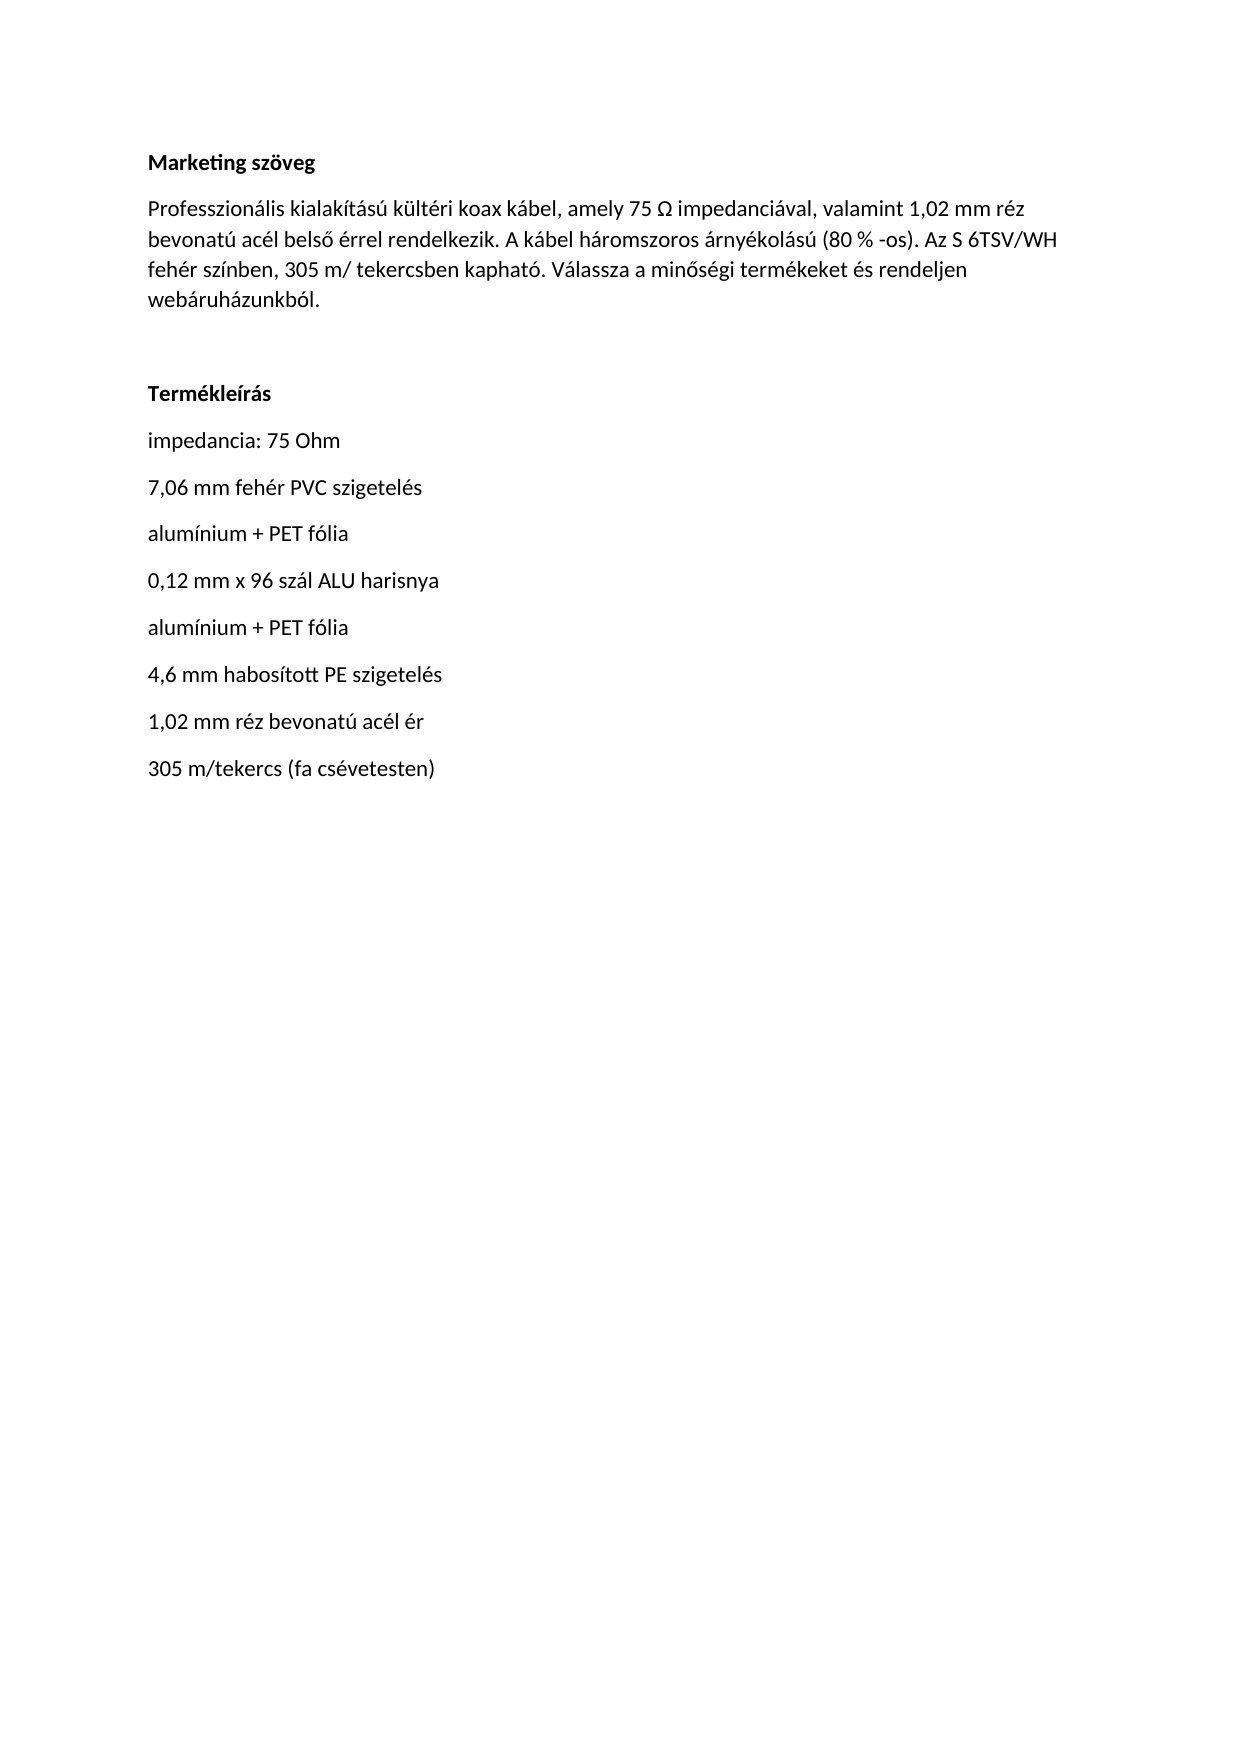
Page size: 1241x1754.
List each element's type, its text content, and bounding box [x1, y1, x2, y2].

text impedancia: 75 Ohm [148, 426, 1093, 454]
text alumínium + PET fólia [148, 519, 1093, 547]
text 4,6 mm habosított PE szigetelés [148, 660, 1093, 688]
text Professzionális kialakítású kültéri koax kábel, amely 75 Ω impedanciával, valamint 1,02 mm réz bevonatú acél belső érrel rendelkezik. A kábel háromszoros árnyékolású (80 % -os). Az S 6TSV/WH fehér színben, 305 m/ tekercsben kapható. Válassza a minőségi termékeket és rendeljen webáruházunkból. [148, 194, 1093, 313]
text 7,06 mm fehér PVC szigetelés [148, 473, 1093, 501]
text 0,12 mm x 96 szál ALU harisnya [148, 566, 1093, 594]
text alumínium + PET fólia [148, 613, 1093, 641]
text Termékleírás [148, 379, 1093, 407]
text 305 m/tekercs (fa csévetesten) [148, 754, 1093, 782]
text Marketing szöveg [148, 148, 1093, 176]
text 1,02 mm réz bevonatú acél ér [148, 707, 1093, 735]
